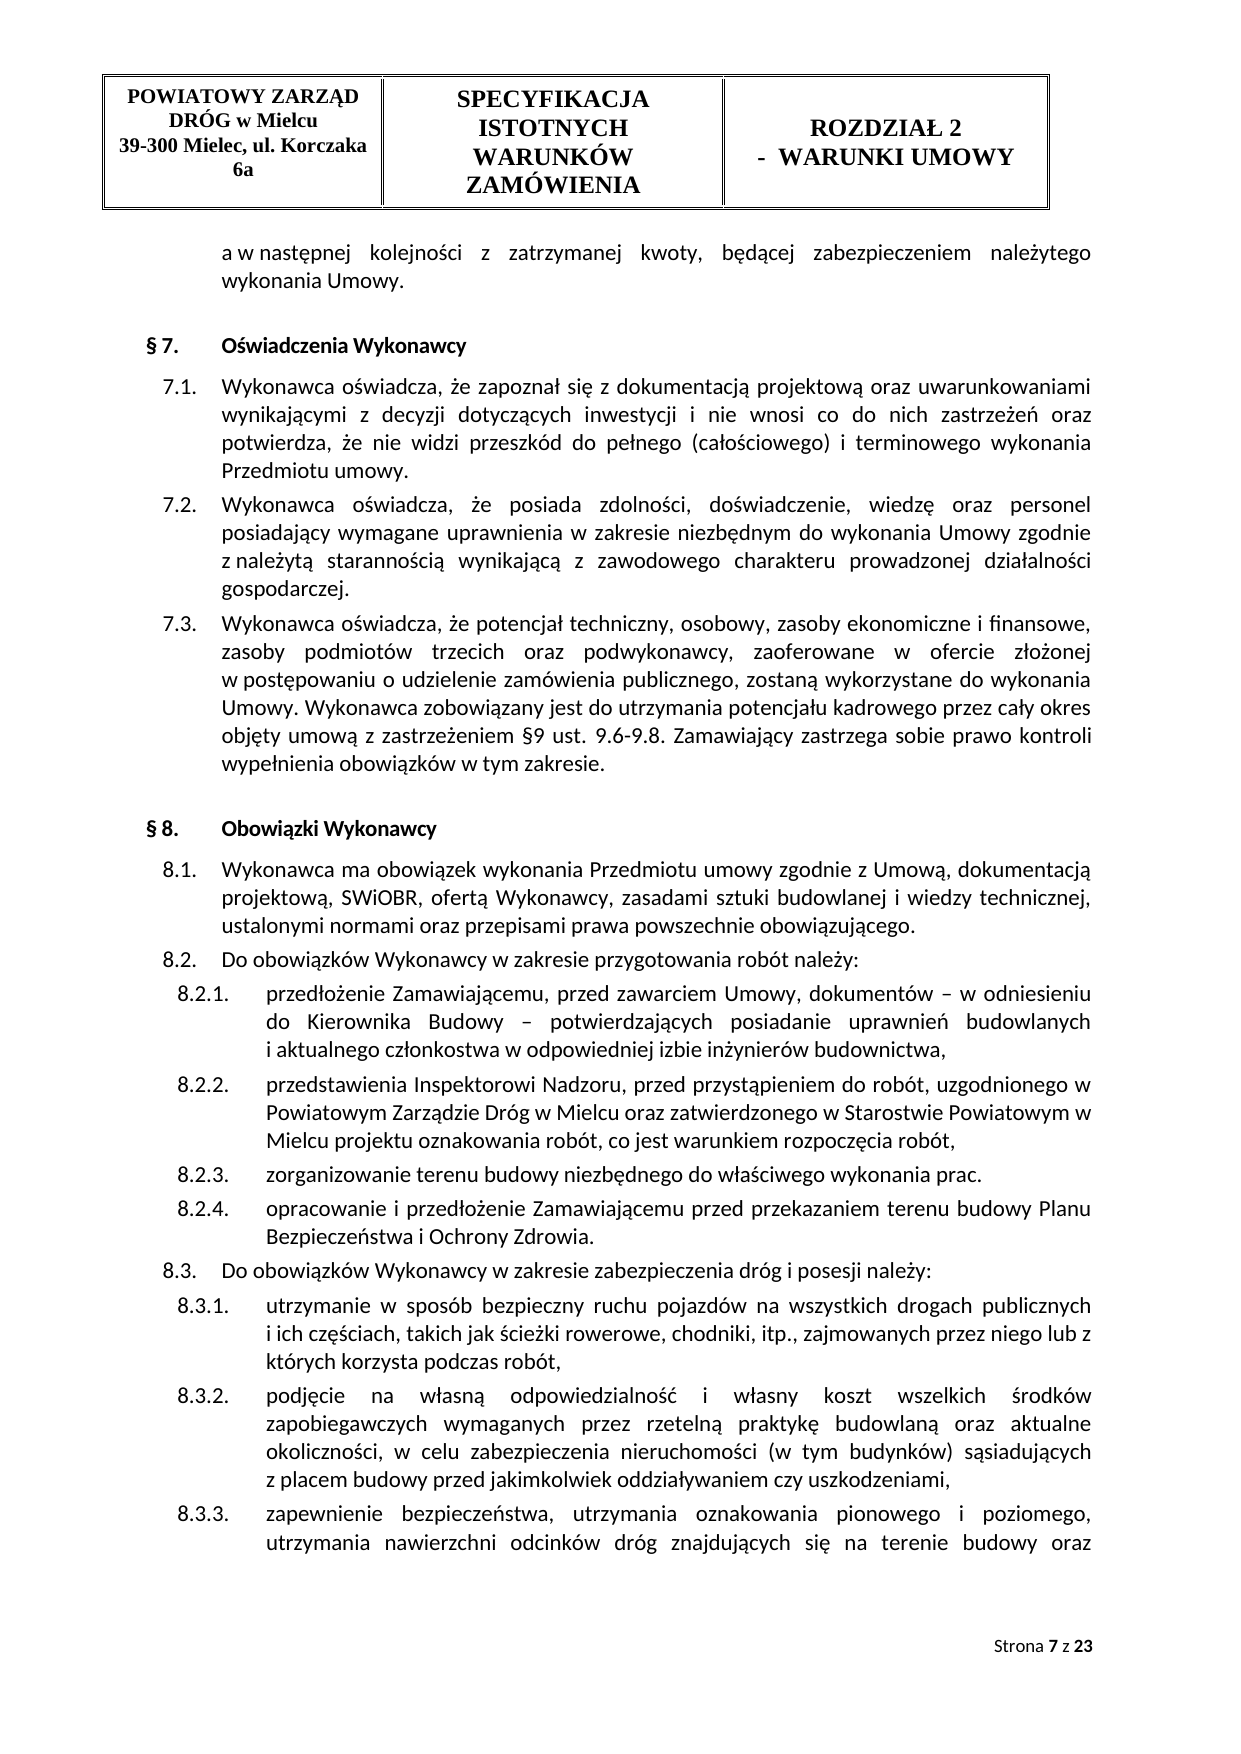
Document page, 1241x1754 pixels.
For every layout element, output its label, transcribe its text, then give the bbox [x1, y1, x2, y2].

subtitle Do obowiązków Wykonawcy w zakresie przygotowania robót należy: [162, 945, 1093, 973]
subtitle podjęcie na własną odpowiedzialność i własny koszt wszelkich środków zapobiegawczych wymaganych przez rzetelną praktykę budowlaną oraz aktualne okoliczności, w celu zabezpieczenia nieruchomości (w tym budynków) sąsiadujących z placem budowy przed jakimkolwiek oddziaływaniem czy uszkodzeniami, [177, 1381, 1093, 1493]
subtitle przedłożenie Zamawiającemu, przed zawarciem Umowy, dokumentów – w odniesieniu do Kierownika Budowy – potwierdzających posiadanie uprawnień budowlanych i aktualnego członkostwa w odpowiedniej izbie inżynierów budownictwa, [177, 979, 1093, 1063]
subtitle Obowiązki Wykonawcy [162, 814, 1093, 842]
subtitle utrzymanie w sposób bezpieczny ruchu pojazdów na wszystkich drogach publicznych i ich częściach, takich jak ścieżki rowerowe, chodniki, itp., zajmowanych przez niego lub z których korzysta podczas robót, [177, 1291, 1093, 1375]
subtitle Wykonawca oświadcza, że potencjał techniczny, osobowy, zasoby ekonomiczne i finansowe, zasoby podmiotów trzecich oraz podwykonawcy, zaoferowane w ofercie złożonej w postępowaniu o udzielenie zamówienia publicznego, zostaną wykorzystane do wykonania Umowy. Wykonawca zobowiązany jest do utrzymania potencjału kadrowego przez cały okres objęty umową z zastrzeżeniem §9 ust. 9.6-9.8. Zamawiający zastrzega sobie prawo kontroli wypełnienia obowiązków w tym zakresie. [162, 609, 1093, 777]
subtitle opracowanie i przedłożenie Zamawiającemu przed przekazaniem terenu budowy Planu Bezpieczeństwa i Ochrony Zdrowia. [177, 1194, 1093, 1250]
subtitle Oświadczenia Wykonawcy [162, 332, 1093, 359]
subtitle Do obowiązków Wykonawcy w zakresie zabezpieczenia dróg i posesji należy: [162, 1257, 1093, 1285]
subtitle zorganizowanie terenu budowy niezbędnego do właściwego wykonania prac. [177, 1160, 1093, 1188]
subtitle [162, 238, 1093, 294]
subtitle przedstawienia Inspektorowi Nadzoru, przed przystąpieniem do robót, uzgodnionego w Powiatowym Zarządzie Dróg w Mielcu oraz zatwierdzonego w Starostwie Powiatowym w Mielcu projektu oznakowania robót, co jest warunkiem rozpoczęcia robót, [177, 1070, 1093, 1154]
subtitle Wykonawca oświadcza, że posiada zdolności, doświadczenie, wiedzę oraz personel posiadający wymagane uprawnienia w zakresie niezbędnym do wykonania Umowy zgodnie z należytą starannością wynikającą z zawodowego charakteru prowadzonej działalności gospodarczej. [162, 490, 1093, 602]
subtitle Wykonawca ma obowiązek wykonania Przedmiotu umowy zgodnie z Umową, dokumentacją projektową, SWiOBR, ofertą Wykonawcy, zasadami sztuki budowlanej i wiedzy technicznej, ustalonymi normami oraz przepisami prawa powszechnie obowiązującego. [162, 855, 1093, 939]
subtitle Wykonawca oświadcza, że zapoznał się z dokumentacją projektową oraz uwarunkowaniami wynikającymi z decyzji dotyczących inwestycji i nie wnosi co do nich zastrzeżeń oraz potwierdza, że nie widzi przeszkód do pełnego (całościowego) i terminowego wykonania Przedmiotu umowy. [162, 372, 1093, 484]
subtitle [177, 1499, 1093, 1556]
